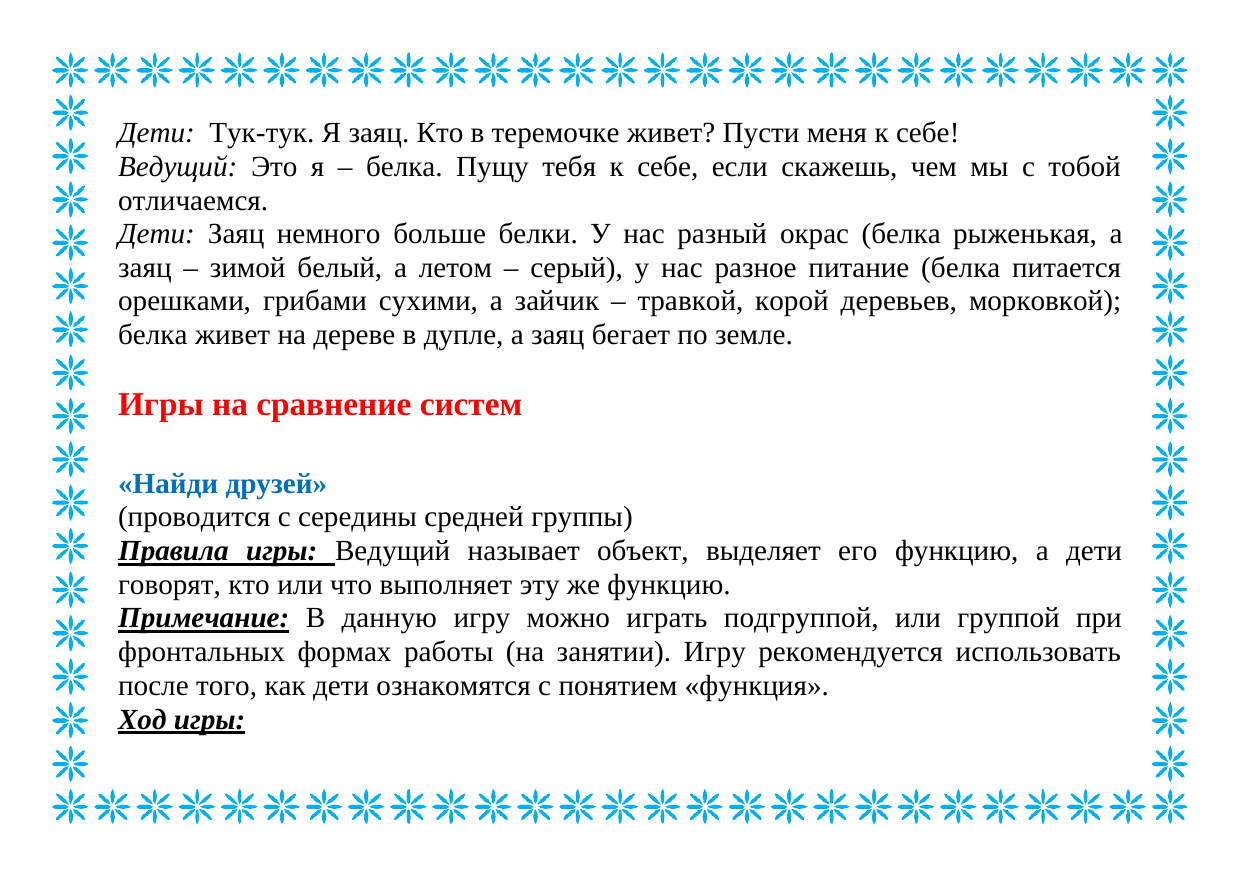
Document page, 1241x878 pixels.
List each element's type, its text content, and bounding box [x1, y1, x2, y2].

text Правила игры: Ведущий называет объект, выделяет его функцию, а дети говорят, кто или что выполняет эту же функцию. [118, 533, 1122, 601]
picture [1168, 455, 1173, 463]
picture [68, 282, 74, 290]
picture [1168, 673, 1174, 680]
picture [999, 67, 1004, 75]
picture [1168, 586, 1175, 593]
picture [52, 809, 69, 824]
picture [491, 804, 497, 812]
picture [69, 109, 76, 116]
text Ведущий: Это я – белка. Пущу тебя к себе, если скажешь, чем мы с тобой отличаемся. [118, 149, 1123, 216]
picture [1172, 52, 1188, 69]
subtitle «Найди друзей» [118, 467, 1134, 500]
picture [69, 368, 74, 377]
text (проводится с середины средней группы) [118, 500, 1134, 533]
picture [1167, 109, 1174, 116]
picture [956, 67, 962, 75]
picture [153, 803, 159, 810]
picture [914, 804, 920, 812]
picture [914, 65, 920, 73]
picture [1167, 717, 1175, 724]
picture [1168, 499, 1173, 507]
picture [1167, 196, 1175, 203]
subtitle Ход игры: [118, 702, 1134, 735]
text Дети: Тук-тук. Я заяц. Кто в теремочке живет? Пусти меня к себе! [118, 115, 1134, 149]
picture [68, 152, 74, 160]
picture [68, 629, 74, 637]
picture [533, 66, 539, 75]
picture [1167, 326, 1175, 333]
picture [68, 673, 76, 681]
picture [491, 65, 497, 74]
picture [69, 67, 75, 74]
picture [69, 760, 74, 768]
picture [68, 240, 74, 247]
picture [52, 52, 69, 68]
subtitle Игры на сравнение систем [118, 384, 1134, 423]
picture [1126, 803, 1132, 810]
picture [1168, 239, 1174, 246]
picture [52, 52, 1188, 824]
picture [69, 197, 76, 203]
text Примечание: В данную игру можно играть подгруппой, или группой при фронтальных формах работы (на занятии). Игру рекомендуется использовать после того, как дети ознакомятся с понятием «функция». [118, 601, 1122, 701]
picture [322, 803, 328, 810]
picture [110, 804, 116, 811]
picture [533, 804, 539, 811]
picture [1168, 283, 1174, 290]
picture [576, 804, 582, 811]
picture [110, 66, 116, 74]
text Дети: Заяц немного больше белки. У нас разный окрас (белка рыженькая, а заяц – зимой белый, а летом – серый), у нас разное питание (белка питается орешками, грибами сухими, а зайчик – травкой, корой деревьев, морковкой); белка живет на дереве в дупле, а заяц бегает по земле. [118, 216, 1122, 350]
picture [1168, 803, 1174, 810]
picture [1172, 808, 1188, 824]
